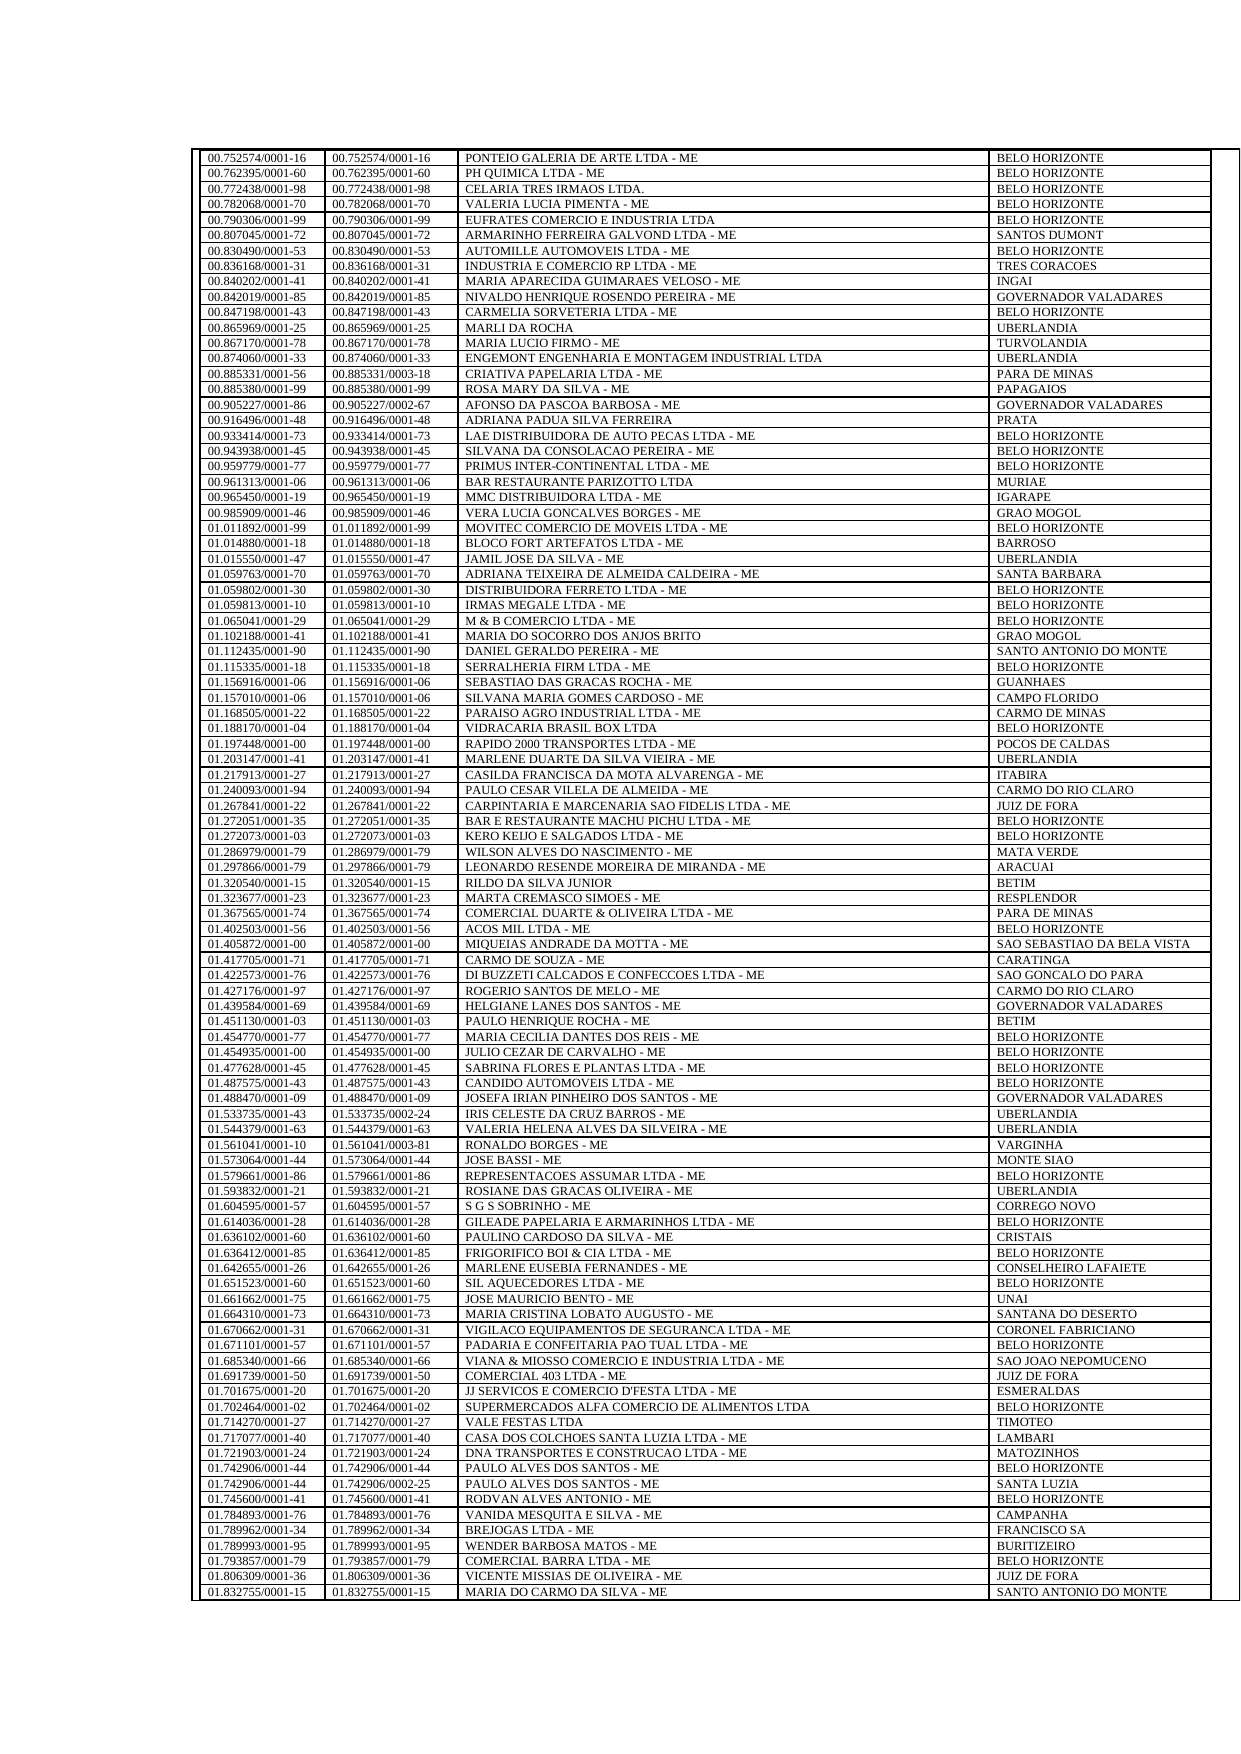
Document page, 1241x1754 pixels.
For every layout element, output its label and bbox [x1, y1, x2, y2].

table_cell [990, 536, 1210, 551]
table_cell [990, 1461, 1210, 1476]
table_cell [990, 413, 1210, 427]
table_cell [201, 1014, 324, 1029]
table_cell [326, 1245, 457, 1260]
table_cell [201, 521, 324, 535]
table_cell [201, 1538, 324, 1553]
table_cell [459, 228, 988, 242]
table_cell [201, 983, 324, 998]
table_cell [459, 660, 988, 674]
table_cell [201, 1323, 324, 1337]
table_cell [326, 1338, 457, 1352]
table_cell [201, 259, 324, 273]
table_cell [326, 243, 457, 258]
table_cell [990, 1353, 1210, 1368]
table_cell [201, 598, 324, 612]
table_cell [990, 968, 1210, 982]
table_cell [990, 906, 1210, 921]
table_cell [326, 367, 457, 381]
table_cell [459, 274, 988, 289]
table_cell [990, 798, 1210, 813]
table_cell [326, 398, 457, 412]
table_cell [459, 567, 988, 581]
table_cell [201, 243, 324, 258]
table_cell [201, 814, 324, 828]
table_cell [201, 1508, 324, 1522]
table_cell [990, 1400, 1210, 1414]
table_cell [990, 1307, 1210, 1321]
table_cell [459, 1569, 988, 1584]
table_cell [990, 752, 1210, 766]
table_cell [459, 1261, 988, 1275]
table_cell [990, 259, 1210, 273]
table_cell [201, 1230, 324, 1244]
table_cell [326, 151, 457, 165]
table_cell [459, 1523, 988, 1537]
table_cell [990, 505, 1210, 520]
table_cell [459, 1215, 988, 1229]
table_cell [990, 1430, 1210, 1445]
table_cell [990, 1076, 1210, 1090]
table_cell [459, 1122, 988, 1136]
table_cell [201, 459, 324, 474]
table_cell [459, 906, 988, 921]
table_cell [201, 660, 324, 674]
table_cell [990, 459, 1210, 474]
table_cell [201, 922, 324, 936]
table_cell [326, 1292, 457, 1306]
table_cell [326, 490, 457, 504]
table_cell [201, 1153, 324, 1167]
table_cell [326, 860, 457, 874]
table_cell [990, 690, 1210, 705]
table_cell [990, 305, 1210, 319]
table_cell [326, 814, 457, 828]
table_cell [326, 1538, 457, 1553]
table_cell [193, 150, 199, 1600]
table_cell [459, 1446, 988, 1460]
table_cell [459, 367, 988, 381]
table_cell [459, 320, 988, 335]
table_cell [201, 1215, 324, 1229]
table_cell [459, 1107, 988, 1121]
table_cell [990, 552, 1210, 566]
table_cell [459, 1323, 988, 1337]
table_cell [326, 1353, 457, 1368]
table_cell [201, 798, 324, 813]
table_cell [459, 166, 988, 181]
table_cell [990, 737, 1210, 751]
table_cell [990, 228, 1210, 242]
table_cell [326, 1091, 457, 1106]
table_cell [326, 166, 457, 181]
table_cell [459, 922, 988, 936]
table_cell [326, 1400, 457, 1414]
table_cell [990, 1477, 1210, 1491]
table_cell [459, 1338, 988, 1352]
table_cell [201, 690, 324, 705]
table_cell [990, 875, 1210, 890]
table_cell [326, 1230, 457, 1244]
table_cell [459, 1477, 988, 1491]
table_cell [326, 721, 457, 736]
table_cell [990, 721, 1210, 736]
table_cell [459, 891, 988, 905]
table_cell [990, 351, 1210, 366]
table_cell [201, 968, 324, 982]
table_cell [201, 1030, 324, 1044]
table_cell [326, 983, 457, 998]
table_cell [201, 721, 324, 736]
table_cell [326, 197, 457, 211]
table_cell [201, 336, 324, 350]
table_cell [326, 1307, 457, 1321]
table_cell [459, 1138, 988, 1152]
table_cell [201, 382, 324, 396]
table_cell [326, 1523, 457, 1537]
table_cell [201, 706, 324, 720]
table_cell [201, 1307, 324, 1321]
table_cell [990, 706, 1210, 720]
table_cell [459, 521, 988, 535]
table_cell [201, 151, 324, 165]
table_cell [326, 644, 457, 659]
table_cell [990, 1138, 1210, 1152]
table_cell [201, 860, 324, 874]
table_cell [326, 459, 457, 474]
table_cell [459, 829, 988, 844]
table_cell [326, 274, 457, 289]
table_cell [459, 475, 988, 489]
table_cell [459, 1199, 988, 1214]
table_cell [459, 243, 988, 258]
table_cell [326, 1276, 457, 1291]
table_cell [459, 768, 988, 782]
table_cell [990, 1415, 1210, 1429]
table_cell [201, 1184, 324, 1198]
table_cell [201, 444, 324, 458]
table_cell [326, 444, 457, 458]
table_cell [990, 583, 1210, 597]
table_cell [201, 752, 324, 766]
table_cell [459, 953, 988, 967]
table_cell [201, 1245, 324, 1260]
table_cell [990, 768, 1210, 782]
table_cell [201, 644, 324, 659]
table_cell [990, 999, 1210, 1013]
table_cell [201, 845, 324, 859]
table_cell [201, 999, 324, 1013]
table_cell [990, 1276, 1210, 1291]
table_cell [201, 1168, 324, 1183]
table_cell [990, 598, 1210, 612]
table_cell [326, 1153, 457, 1167]
table_cell [201, 1353, 324, 1368]
table_cell [459, 999, 988, 1013]
table_cell [459, 690, 988, 705]
table_cell [326, 1107, 457, 1121]
table_cell [201, 1492, 324, 1506]
table_cell [990, 1261, 1210, 1275]
table_cell [459, 783, 988, 797]
table_cell [326, 675, 457, 689]
table_cell [326, 1199, 457, 1214]
table_cell [459, 613, 988, 628]
table_cell [459, 1184, 988, 1198]
table_cell [201, 398, 324, 412]
table_cell [990, 1585, 1210, 1599]
table_cell [990, 937, 1210, 951]
table_cell [201, 1400, 324, 1414]
table_cell [201, 1384, 324, 1399]
table_cell [990, 290, 1210, 304]
table_cell [459, 1554, 988, 1568]
table_cell [201, 1415, 324, 1429]
table_cell [459, 798, 988, 813]
table_cell [990, 1508, 1210, 1522]
table_cell [201, 413, 324, 427]
table_cell [990, 829, 1210, 844]
table_cell [990, 1384, 1210, 1399]
table_cell [326, 382, 457, 396]
table_cell [990, 398, 1210, 412]
table_cell [201, 1461, 324, 1476]
table_cell [326, 1060, 457, 1075]
table_cell [459, 552, 988, 566]
table_cell [201, 875, 324, 890]
table_cell [990, 567, 1210, 581]
table_cell [201, 629, 324, 643]
table_cell [201, 1276, 324, 1291]
table_cell [990, 1538, 1210, 1553]
table_cell [990, 845, 1210, 859]
table_cell [459, 1307, 988, 1321]
table_cell [201, 228, 324, 242]
table_cell [459, 1014, 988, 1029]
table_cell [326, 521, 457, 535]
table_cell [990, 983, 1210, 998]
table_cell [459, 197, 988, 211]
table_cell [201, 1107, 324, 1121]
table_cell [990, 629, 1210, 643]
table_cell [326, 182, 457, 196]
table_cell [201, 490, 324, 504]
table_cell [990, 1230, 1210, 1244]
table_cell [326, 351, 457, 366]
table_cell [201, 1523, 324, 1537]
table_cell [459, 290, 988, 304]
table_cell [326, 290, 457, 304]
table_cell [459, 305, 988, 319]
table_cell [326, 1384, 457, 1399]
table_cell [459, 1245, 988, 1260]
table_cell [326, 428, 457, 443]
table_cell [990, 1122, 1210, 1136]
table_cell [459, 752, 988, 766]
table_cell [990, 1030, 1210, 1044]
table_cell [326, 737, 457, 751]
table_cell [326, 1261, 457, 1275]
table_cell [459, 1430, 988, 1445]
table_cell [201, 1045, 324, 1059]
table_cell [201, 1477, 324, 1491]
table_cell [990, 166, 1210, 181]
table_cell [326, 1045, 457, 1059]
table_cell [990, 521, 1210, 535]
table_cell [326, 598, 457, 612]
table_cell [326, 891, 457, 905]
table_cell [326, 1323, 457, 1337]
table_cell [990, 320, 1210, 335]
table_cell [326, 1492, 457, 1506]
table_cell [990, 382, 1210, 396]
table_cell [459, 1292, 988, 1306]
table_cell [201, 1292, 324, 1306]
table_cell [326, 968, 457, 982]
table_cell [201, 1369, 324, 1383]
table_cell [990, 490, 1210, 504]
table_cell [990, 814, 1210, 828]
table_cell [326, 629, 457, 643]
table_cell [459, 213, 988, 227]
table_cell [326, 690, 457, 705]
table_cell [201, 351, 324, 366]
table_cell [459, 398, 988, 412]
table_cell [201, 583, 324, 597]
table_cell [326, 1430, 457, 1445]
table_cell [990, 367, 1210, 381]
table_cell [201, 197, 324, 211]
table_cell [990, 644, 1210, 659]
table_cell [459, 583, 988, 597]
table_cell [990, 922, 1210, 936]
table_cell [459, 598, 988, 612]
table_cell [201, 768, 324, 782]
table_cell [326, 320, 457, 335]
table_cell [459, 1508, 988, 1522]
table_cell [459, 490, 988, 504]
table_cell [326, 706, 457, 720]
table_cell [990, 182, 1210, 196]
table_cell [201, 213, 324, 227]
table_cell [201, 1261, 324, 1275]
table_cell [459, 1585, 988, 1599]
table_cell [201, 428, 324, 443]
table_cell [326, 583, 457, 597]
table_cell [990, 1107, 1210, 1121]
table_cell [459, 737, 988, 751]
table_cell [459, 1276, 988, 1291]
table_cell [990, 1323, 1210, 1337]
table_cell [459, 629, 988, 643]
table_cell [201, 613, 324, 628]
table_cell [459, 1384, 988, 1399]
table_cell [459, 413, 988, 427]
table_cell [201, 1060, 324, 1075]
table_cell [201, 675, 324, 689]
table_cell [990, 860, 1210, 874]
table_cell [326, 999, 457, 1013]
table_cell [459, 1400, 988, 1414]
table_cell [326, 1446, 457, 1460]
table_cell [459, 1076, 988, 1090]
table_cell [459, 1091, 988, 1106]
table_cell [459, 1353, 988, 1368]
table_cell [201, 783, 324, 797]
table_cell [326, 922, 457, 936]
table_cell [459, 1461, 988, 1476]
table_cell [459, 1168, 988, 1183]
table_cell [326, 1014, 457, 1029]
table_cell [326, 1184, 457, 1198]
table_cell [990, 213, 1210, 227]
table_cell [201, 1122, 324, 1136]
table_cell [201, 475, 324, 489]
table_cell [326, 536, 457, 551]
table_cell [990, 428, 1210, 443]
table_cell [990, 1338, 1210, 1352]
table_cell [459, 182, 988, 196]
table_cell [326, 1461, 457, 1476]
table_cell [201, 320, 324, 335]
table_cell [326, 228, 457, 242]
table_cell [326, 1369, 457, 1383]
table_cell [990, 1091, 1210, 1106]
table_cell [201, 536, 324, 551]
table_cell [990, 1168, 1210, 1183]
table_cell [459, 1415, 988, 1429]
table_cell [459, 721, 988, 736]
table_cell [459, 1045, 988, 1059]
table_cell [326, 1076, 457, 1090]
table_cell [459, 1369, 988, 1383]
table_cell [201, 274, 324, 289]
table_cell [201, 1585, 324, 1599]
table_cell [201, 166, 324, 181]
table_cell [990, 660, 1210, 674]
table_cell [326, 567, 457, 581]
table_cell [326, 552, 457, 566]
table_cell [201, 1091, 324, 1106]
table_cell [1212, 150, 1239, 1600]
table_cell [459, 937, 988, 951]
table_cell [990, 1199, 1210, 1214]
table_cell [326, 1508, 457, 1522]
table_cell [459, 1153, 988, 1167]
table_cell [326, 1138, 457, 1152]
table_cell [459, 706, 988, 720]
table_cell [201, 1076, 324, 1090]
table_cell [990, 197, 1210, 211]
table_cell [459, 382, 988, 396]
table_cell [990, 444, 1210, 458]
table_cell [201, 305, 324, 319]
table_cell [459, 1492, 988, 1506]
table_cell [990, 1045, 1210, 1059]
table_cell [990, 243, 1210, 258]
table_cell [459, 1538, 988, 1553]
table_cell [990, 613, 1210, 628]
table_cell [201, 1554, 324, 1568]
table_cell [326, 505, 457, 520]
table_cell [201, 1199, 324, 1214]
table_cell [459, 1030, 988, 1044]
table_cell [990, 1184, 1210, 1198]
table_cell [201, 891, 324, 905]
table_cell [326, 660, 457, 674]
table_cell [201, 829, 324, 844]
table_cell [459, 536, 988, 551]
table_cell [326, 1477, 457, 1491]
table_cell [459, 1060, 988, 1075]
table_cell [990, 1215, 1210, 1229]
table_cell [990, 783, 1210, 797]
table_cell [459, 505, 988, 520]
table_cell [990, 1153, 1210, 1167]
table_cell [459, 814, 988, 828]
table_cell [459, 675, 988, 689]
table_cell [201, 906, 324, 921]
table_cell [459, 644, 988, 659]
table_cell [326, 752, 457, 766]
table_cell [326, 1554, 457, 1568]
table_cell [459, 351, 988, 366]
table_cell [326, 798, 457, 813]
table_cell [990, 675, 1210, 689]
table_cell [990, 1245, 1210, 1260]
table_cell [990, 1492, 1210, 1506]
table_cell [326, 953, 457, 967]
table_cell [990, 1292, 1210, 1306]
table_cell [201, 1446, 324, 1460]
table_cell [990, 475, 1210, 489]
table_cell [990, 1060, 1210, 1075]
table_cell [326, 845, 457, 859]
table_cell [201, 182, 324, 196]
table_cell [201, 552, 324, 566]
table_cell [326, 213, 457, 227]
table_cell [990, 953, 1210, 967]
table_cell [201, 1338, 324, 1352]
table_cell [201, 953, 324, 967]
table_cell [990, 274, 1210, 289]
table_cell [459, 860, 988, 874]
table_cell [326, 259, 457, 273]
table_cell [201, 937, 324, 951]
table_cell [459, 444, 988, 458]
table_cell [326, 783, 457, 797]
table_cell [326, 1122, 457, 1136]
table_cell [326, 829, 457, 844]
table_cell [459, 336, 988, 350]
table_cell [459, 459, 988, 474]
table_cell [201, 567, 324, 581]
table_cell [326, 937, 457, 951]
table_cell [326, 1215, 457, 1229]
table_cell [990, 891, 1210, 905]
table_cell [326, 875, 457, 890]
table_cell [459, 1230, 988, 1244]
table_cell [326, 336, 457, 350]
table_cell [201, 1430, 324, 1445]
table_cell [326, 1168, 457, 1183]
table_cell [990, 1369, 1210, 1383]
table_cell [990, 336, 1210, 350]
table_cell [990, 151, 1210, 165]
table_cell [990, 1014, 1210, 1029]
table_cell [459, 151, 988, 165]
table_cell [326, 906, 457, 921]
table_cell [459, 428, 988, 443]
table_cell [326, 1415, 457, 1429]
table_cell [990, 1554, 1210, 1568]
table_cell [459, 968, 988, 982]
table_cell [326, 1585, 457, 1599]
table_cell [326, 1569, 457, 1584]
table_cell [201, 290, 324, 304]
table_cell [459, 983, 988, 998]
table_cell [201, 505, 324, 520]
table_cell [326, 613, 457, 628]
table_cell [990, 1446, 1210, 1460]
table_cell [326, 305, 457, 319]
table_cell [459, 845, 988, 859]
table_cell [326, 413, 457, 427]
table_cell [201, 737, 324, 751]
table_cell [201, 1569, 324, 1584]
table_cell [990, 1569, 1210, 1584]
table_cell [459, 259, 988, 273]
table_cell [201, 367, 324, 381]
table_cell [201, 1138, 324, 1152]
table_cell [326, 1030, 457, 1044]
table_cell [459, 875, 988, 890]
table_cell [990, 1523, 1210, 1537]
table_cell [326, 475, 457, 489]
table_cell [326, 768, 457, 782]
